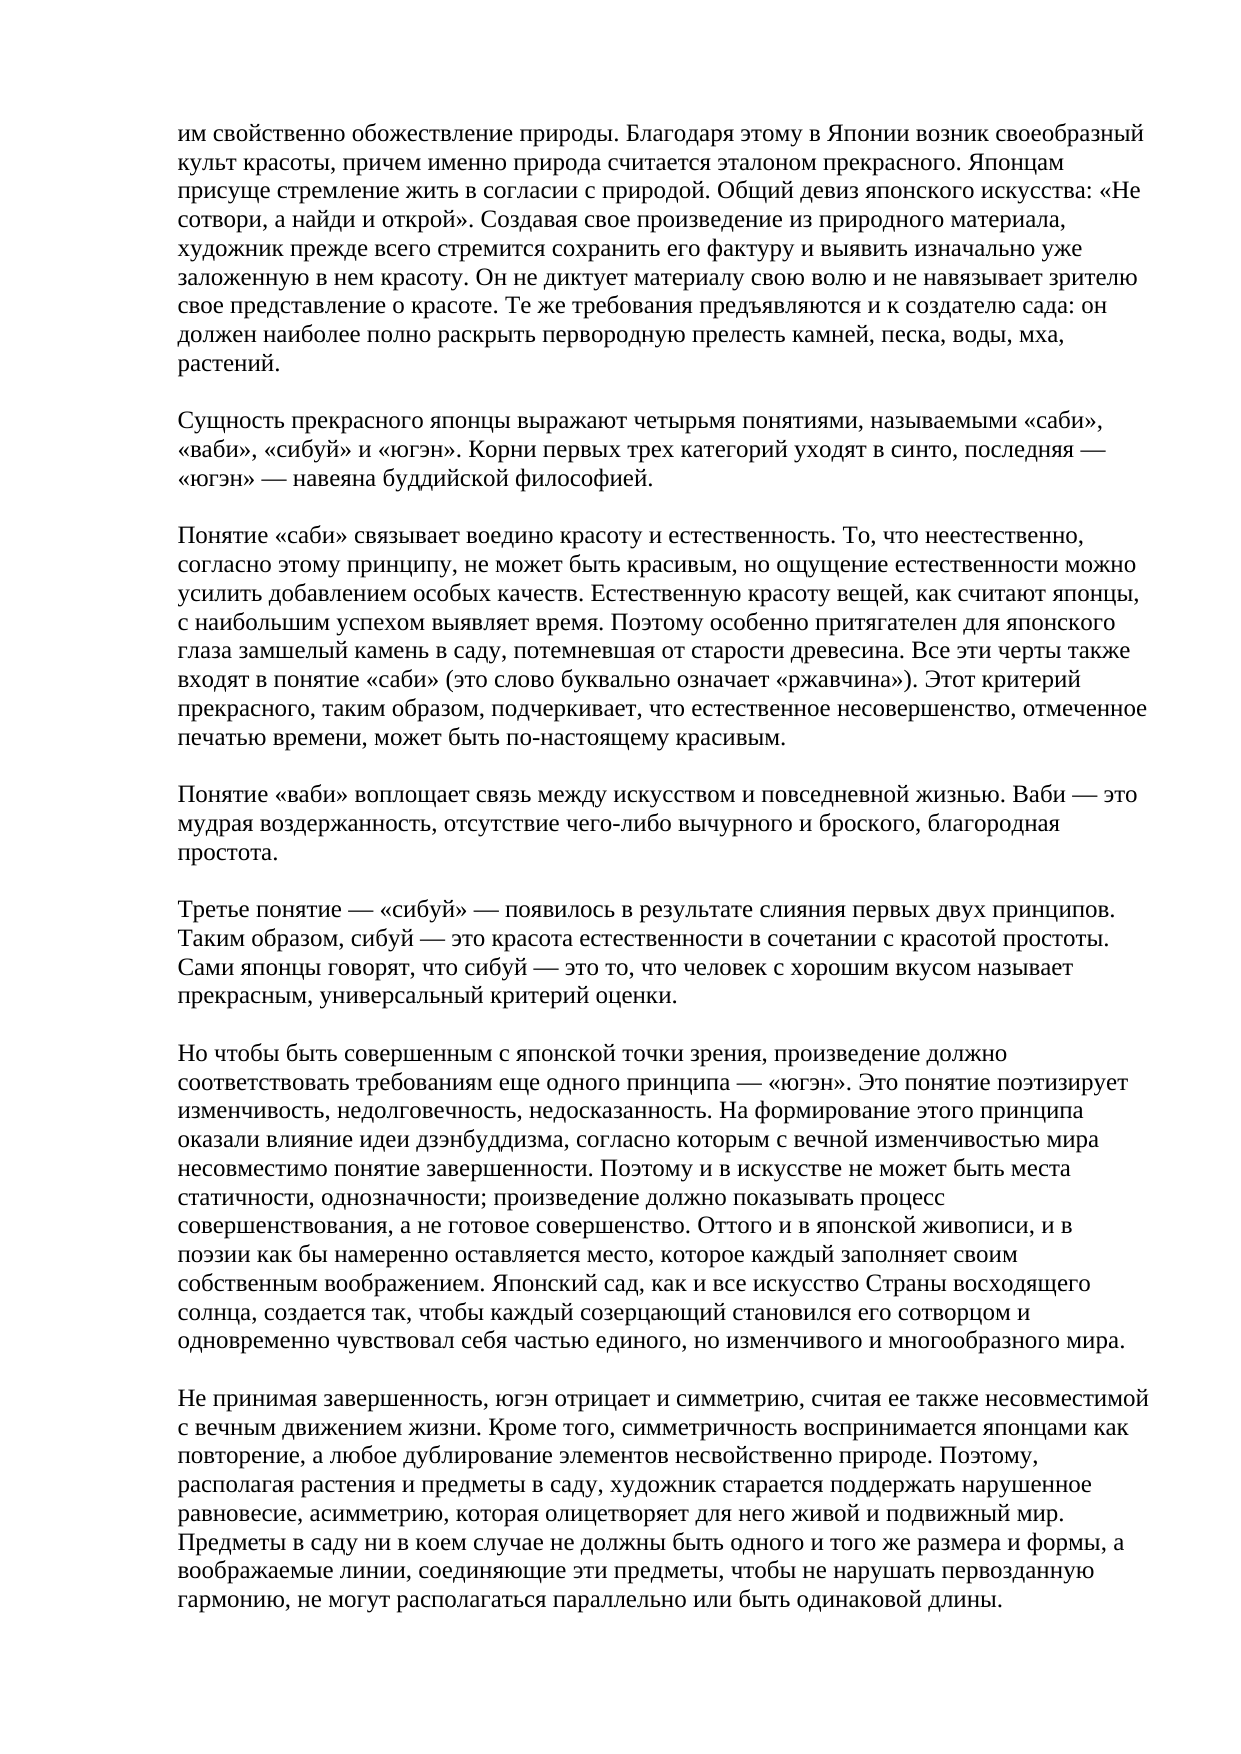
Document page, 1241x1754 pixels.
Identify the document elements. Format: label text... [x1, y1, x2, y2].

text Но чтобы быть совершенным с японской точки зрения, произведение должно соответствовать требованиям еще одного принципа — «югэн». Это понятие поэтизирует изменчивость, недолговечность, недосказанность. На формирование этого принципа оказали влияние идеи дзэнбуддизма, согласно которым с вечной изменчивостью мира несовместимо понятие завершенности. Поэтому и в искусстве не может быть места статичности, однозначности; произведение должно показывать процесс совершенствования, а не готовое совершенство. Оттого и в японской живописи, и в поэзии как бы намеренно оставляется место, которое каждый заполняет своим собственным воображением. Японский сад, как и все искусство Страны восходящего солнца, создается так, чтобы каждый созерцающий становился его сотворцом и одновременно чувствовал себя частью единого, но изменчивого и многообразного мира. [177, 1038, 1152, 1354]
text Понятие «ваби» воплощает связь между искусством и повседневной жизнью. Ваби — это мудрая воздержанность, отсутствие чего-либо вычурного и броского, благородная простота. [177, 779, 1152, 866]
text Третье понятие — «сибуй» — появилось в результате слияния первых двух принципов. Таким образом, сибуй — это красота естественности в сочетании с красотой простоты. Сами японцы говорят, что сибуй — это то, что человек с хорошим вкусом называет прекрасным, универсальный критерий оценки. [177, 894, 1152, 1009]
text Сущность прекрасного японцы выражают четырьмя понятиями, называемыми «саби», «ваби», «сибуй» и «югэн». Корни первых трех категорий уходят в синто, последняя — «югэн» — навеяна буддийской философией. [177, 406, 1152, 492]
text Не принимая завершенность, югэн отрицает и симметрию, считая ее также несовместимой с вечным движением жизни. Кроме того, симметричность воспринимается японцами как повторение, а любое дублирование элементов несвойственно природе. Поэтому, располагая растения и предметы в саду, художник старается поддержать нарушенное равновесие, асимметрию, которая олицетворяет для него живой и подвижный мир. Предметы в саду ни в коем случае не должны быть одного и того же размера и формы, а воображаемые линии, соединяющие эти предметы, чтобы не нарушать первозданную гармонию, не могут располагаться параллельно или быть одинаковой длины. [177, 1383, 1152, 1613]
text Понятие «саби» связывает воедино красоту и естественность. То, что неестественно, согласно этому принципу, не может быть красивым, но ощущение естественности можно усилить добавлением особых качеств. Естественную красоту вещей, как считают японцы, с наибольшим успехом выявляет время. Поэтому особенно притягателен для японского глаза замшелый камень в саду, потемневшая от старости древесина. Все эти черты также входят в понятие «саби» (это слово буквально означает «ржавчина»). Этот критерий прекрасного, таким образом, подчеркивает, что естественное несовершенство, отмеченное печатью времени, может быть по-настоящему красивым. [177, 521, 1152, 751]
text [177, 118, 1152, 377]
